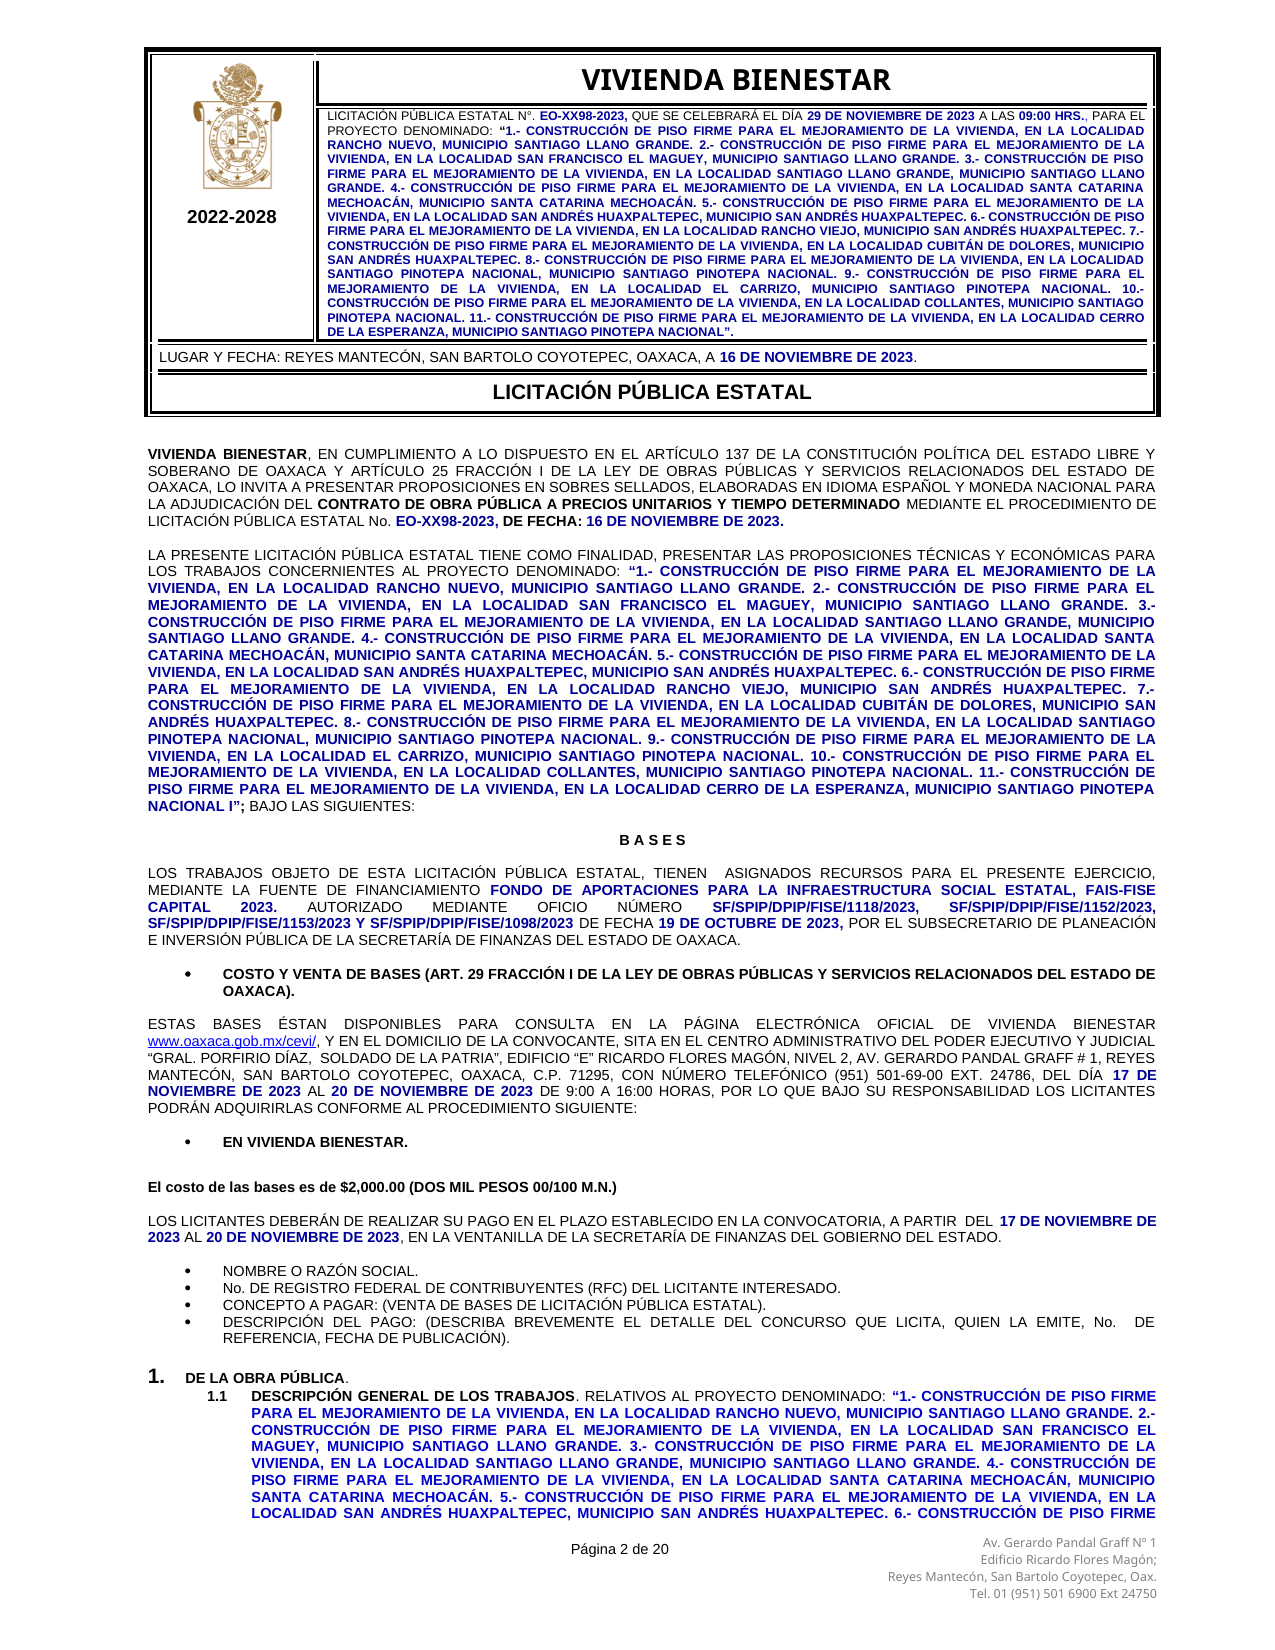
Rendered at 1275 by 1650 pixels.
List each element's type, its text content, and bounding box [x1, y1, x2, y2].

text El costo de las bases es de $2,000.00 (DOS MIL PESOS 00/100 M.N.) [148, 1179, 1157, 1196]
list EN VIVIENDA BIENESTAR. [185, 1133, 1157, 1150]
list DESCRIPCIÓN DEL PAGO: (DESCRIBA BREVEMENTE EL DETALLE DEL CONCURSO QUE LICITA, QUIEN LA EMITE, No. DE REFERENCIA, FECHA DE PUBLICACIÓN). [185, 1313, 1157, 1347]
list No. DE REGISTRO FEDERAL DE CONTRIBUYENTES (RFC) DEL LICITANTE INTERESADO. [185, 1279, 1157, 1296]
list COSTO Y VENTA DE BASES (ART. 29 FRACCIÓN I DE LA LEY DE OBRAS PÚBLICAS Y SERVICIOS RELACIONADOS DEL ESTADO DE OAXACA). [185, 965, 1157, 999]
text LOS LICITANTES DEBERÁN DE REALIZAR SU PAGO EN EL PLAZO ESTABLECIDO EN LA CONVOCATORIA, A PARTIR DEL 17 DE NOVIEMBRE DE 2023 AL 20 DE NOVIEMBRE DE 2023, EN LA VENTANILLA DE LA SECRETARÍA DE FINANZAS DEL GOBIERNO DEL ESTADO. [148, 1212, 1157, 1246]
text LA PRESENTE LICITACIÓN PÚBLICA ESTATAL TIENE COMO FINALIDAD, PRESENTAR LAS PROPOSICIONES TÉCNICAS Y ECONÓMICAS PARA LOS TRABAJOS CONCERNIENTES AL PROYECTO DENOMINADO: “1.- CONSTRUCCIÓN DE PISO FIRME PARA EL MEJORAMIENTO DE LA VIVIENDA, EN LA LOCALIDAD RANCHO NUEVO, MUNICIPIO SANTIAGO LLANO GRANDE. 2.- CONSTRUCCIÓN DE PISO FIRME PARA EL MEJORAMIENTO DE LA VIVIENDA, EN LA LOCALIDAD SAN FRANCISCO EL MAGUEY, MUNICIPIO SANTIAGO LLANO GRANDE. 3.- CONSTRUCCIÓN DE PISO FIRME PARA EL MEJORAMIENTO DE LA VIVIENDA, EN LA LOCALIDAD SANTIAGO LLANO GRANDE, MUNICIPIO SANTIAGO LLANO GRANDE. 4.- CONSTRUCCIÓN DE PISO FIRME PARA EL MEJORAMIENTO DE LA VIVIENDA, EN LA LOCALIDAD SANTA CATARINA MECHOACÁN, MUNICIPIO SANTA CATARINA MECHOACÁN. 5.- CONSTRUCCIÓN DE PISO FIRME PARA EL MEJORAMIENTO DE LA VIVIENDA, EN LA LOCALIDAD SAN ANDRÉS HUAXPALTEPEC, MUNICIPIO SAN ANDRÉS HUAXPALTEPEC. 6.- CONSTRUCCIÓN DE PISO FIRME PARA EL MEJORAMIENTO DE LA VIVIENDA, EN LA LOCALIDAD RANCHO VIEJO, MUNICIPIO SAN ANDRÉS HUAXPALTEPEC. 7.- CONSTRUCCIÓN DE PISO FIRME PARA EL MEJORAMIENTO DE LA VIVIENDA, EN LA LOCALIDAD CUBITÁN DE DOLORES, MUNICIPIO SAN ANDRÉS HUAXPALTEPEC. 8.- CONSTRUCCIÓN DE PISO FIRME PARA EL MEJORAMIENTO DE LA VIVIENDA, EN LA LOCALIDAD SANTIAGO PINOTEPA NACIONAL, MUNICIPIO SANTIAGO PINOTEPA NACIONAL. 9.- CONSTRUCCIÓN DE PISO FIRME PARA EL MEJORAMIENTO DE LA VIVIENDA, EN LA LOCALIDAD EL CARRIZO, MUNICIPIO SANTIAGO PINOTEPA NACIONAL. 10.- CONSTRUCCIÓN DE PISO FIRME PARA EL MEJORAMIENTO DE LA VIVIENDA, EN LA LOCALIDAD COLLANTES, MUNICIPIO SANTIAGO PINOTEPA NACIONAL. 11.- CONSTRUCCIÓN DE PISO FIRME PARA EL MEJORAMIENTO DE LA VIVIENDA, EN LA LOCALIDAD CERRO DE LA ESPERANZA, MUNICIPIO SANTIAGO PINOTEPA NACIONAL I”; BAJO LAS SIGUIENTES: [148, 546, 1157, 814]
text B A S E S [148, 831, 1157, 848]
list DE LA OBRA PÚBLICA. [148, 1364, 1157, 1388]
text ESTAS BASES ÉSTAN DISPONIBLES PARA CONSULTA EN LA PÁGINA ELECTRÓNICA OFICIAL DE VIVIENDA BIENESTAR www.oaxaca.gob.mx/cevi/, Y EN EL DOMICILIO DE LA CONVOCANTE, SITA EN EL CENTRO ADMINISTRATIVO DEL PODER EJECUTIVO Y JUDICIAL “GRAL. PORFIRIO DÍAZ, SOLDADO DE LA PATRIA”, EDIFICIO “E” RICARDO FLORES MAGÓN, NIVEL 2, AV. GERARDO PANDAL GRAFF # 1, REYES MANTECÓN, SAN BARTOLO COYOTEPEC, OAXACA, C.P. 71295, CON NÚMERO TELEFÓNICO (951) 501-69-00 EXT. 24786, DEL DÍA 17 DE NOVIEMBRE DE 2023 AL 20 DE NOVIEMBRE DE 2023 DE 9:00 A 16:00 HORAS, POR LO QUE BAJO SU RESPONSABILIDAD LOS LICITANTES PODRÁN ADQUIRIRLAS CONFORME AL PROCEDIMIENTO SIGUIENTE: [148, 1016, 1157, 1116]
text LOS TRABAJOS OBJETO DE ESTA LICITACIÓN PÚBLICA ESTATAL, TIENEN ASIGNADOS RECURSOS PARA EL PRESENTE EJERCICIO, MEDIANTE LA FUENTE DE FINANCIAMIENTO FONDO DE APORTACIONES PARA LA INFRAESTRUCTURA SOCIAL ESTATAL, FAIS-FISE CAPITAL 2023. AUTORIZADO MEDIANTE OFICIO NÚMERO SF/SPIP/DPIP/FISE/1118/2023, SF/SPIP/DPIP/FISE/1152/2023, SF/SPIP/DPIP/FISE/1153/2023 Y SF/SPIP/DPIP/FISE/1098/2023 DE FECHA 19 DE OCTUBRE DE 2023, POR EL SUBSECRETARIO DE PLANEACIÓN E INVERSIÓN PÚBLICA DE LA SECRETARÍA DE FINANZAS DEL ESTADO DE OAXACA. [148, 865, 1157, 949]
picture [187, 59, 285, 188]
text VIVIENDA BIENESTAR, EN CUMPLIMIENTO A LO DISPUESTO EN EL ARTÍCULO 137 DE LA CONSTITUCIÓN POLÍTICA DEL ESTADO LIBRE Y SOBERANO DE OAXACA Y ARTÍCULO 25 FRACCIÓN I DE LA LEY DE OBRAS PÚBLICAS Y SERVICIOS RELACIONADOS DEL ESTADO DE OAXACA, LO INVITA A PRESENTAR PROPOSICIONES EN SOBRES SELLADOS, ELABORADAS EN IDIOMA ESPAÑOL Y MONEDA NACIONAL PARA LA ADJUDICACIÓN DEL CONTRATO DE OBRA PÚBLICA A PRECIOS UNITARIOS Y TIEMPO DETERMINADO MEDIANTE EL PROCEDIMIENTO DE LICITACIÓN PÚBLICA ESTATAL No. EO-XX98-2023, DE FECHA: 16 DE NOVIEMBRE DE 2023. [148, 446, 1157, 529]
list NOMBRE O RAZÓN SOCIAL. [185, 1263, 1157, 1279]
list CONCEPTO A PAGAR: (VENTA DE BASES DE LICITACIÓN PÚBLICA ESTATAL). [185, 1296, 1157, 1313]
